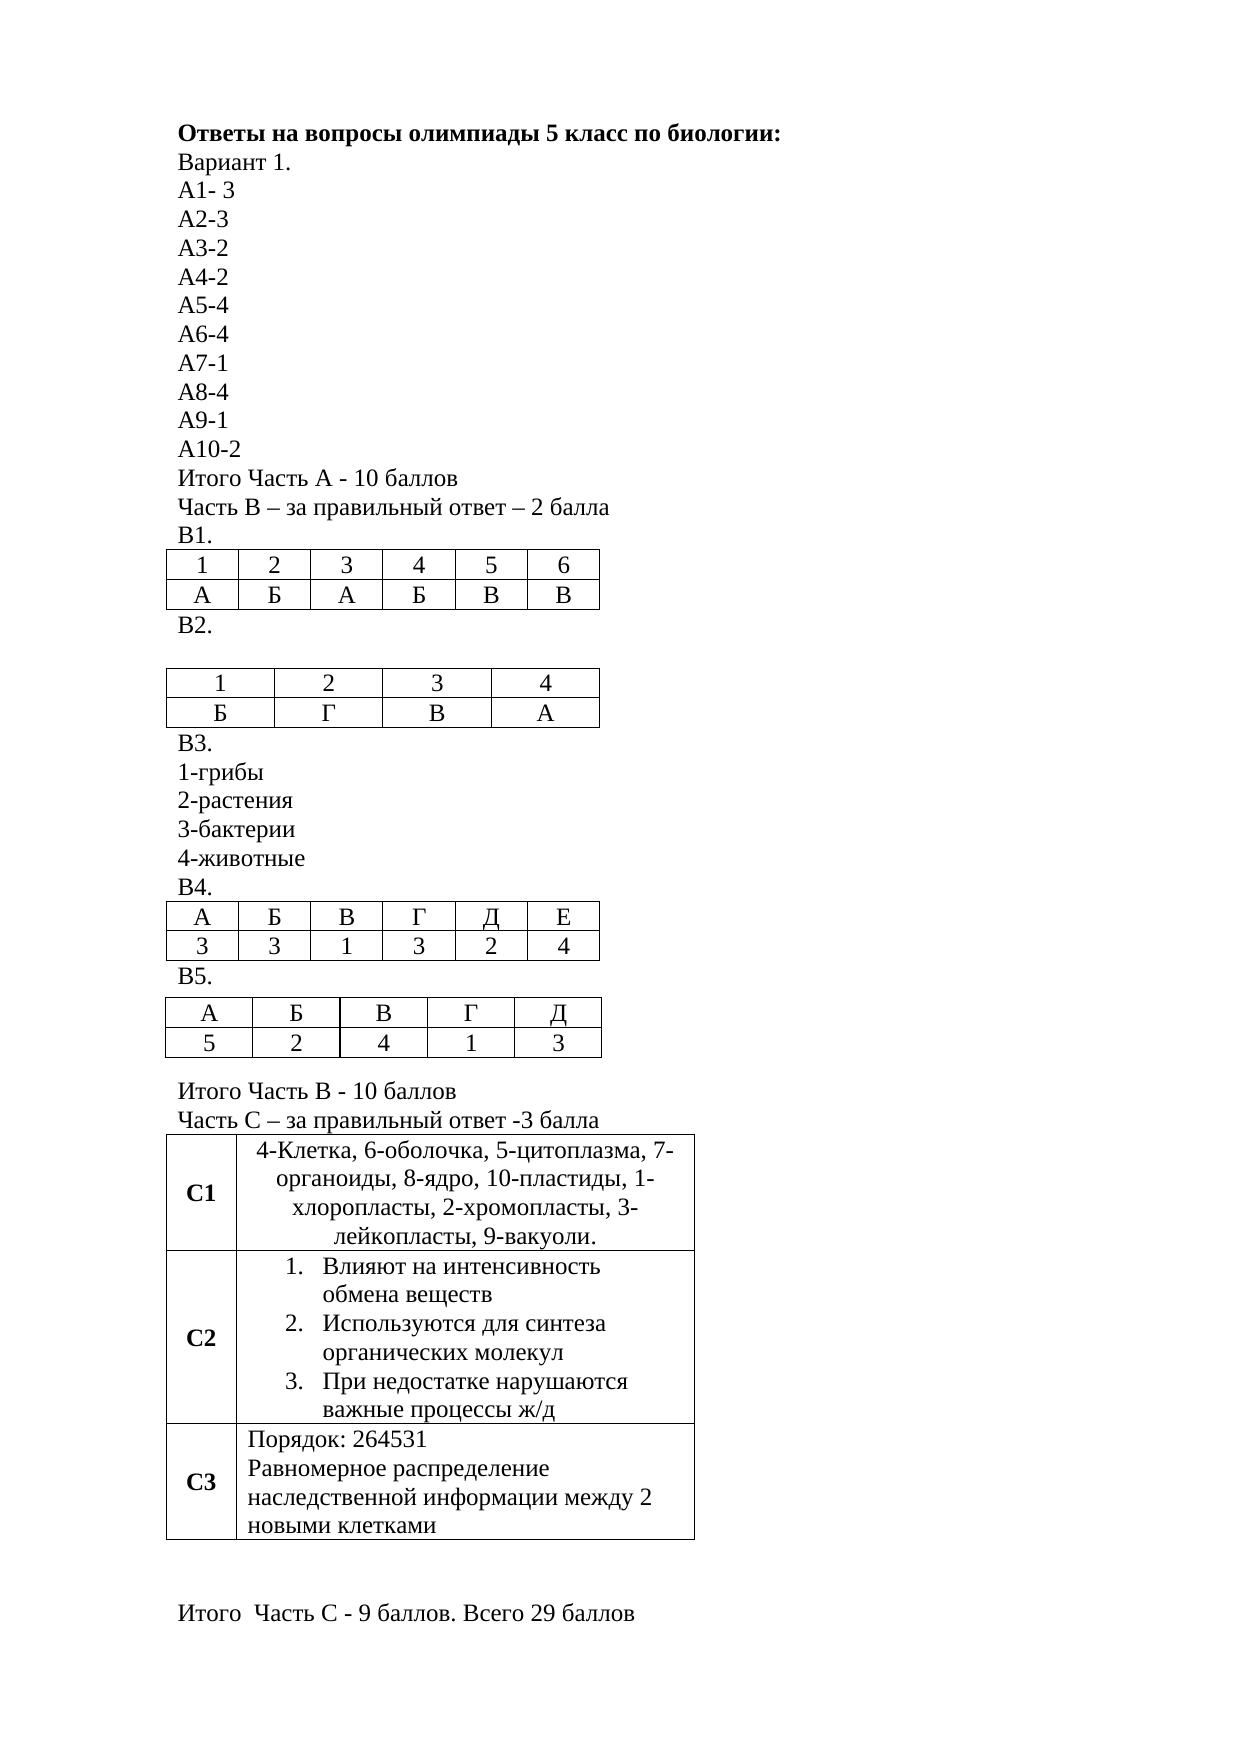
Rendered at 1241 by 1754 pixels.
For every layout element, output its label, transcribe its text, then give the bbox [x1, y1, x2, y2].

table_header Б [239, 902, 310, 930]
table_header Е [528, 902, 599, 930]
text А7-1 [177, 348, 1152, 377]
text А3-2 [177, 233, 1152, 262]
table_cell Порядок: 264531 Равномерное распределение наследственной информации между 2 новыми клетками [237, 1424, 694, 1539]
table_cell В [383, 698, 491, 727]
text А6-4 [177, 319, 1152, 348]
table_header Г [383, 902, 455, 930]
table_header В [311, 902, 382, 930]
text Итого Часть С - 9 баллов. Всего 29 баллов [177, 1598, 1152, 1627]
text В1. [177, 521, 1152, 549]
table_cell 5 [166, 1028, 252, 1057]
text Часть В – за правильный ответ – 2 балла [177, 492, 1152, 521]
table_cell В [456, 580, 527, 609]
table_header Д [456, 902, 527, 930]
text А10-2 [177, 434, 1152, 463]
table_header 5 [456, 550, 527, 579]
table_cell Влияют на интенсивность обмена веществ Используются для синтеза органических молекул При недостатке нарушаются важные процессы ж/д [237, 1251, 694, 1423]
table_cell 4 [341, 1028, 427, 1057]
table_header 4 [492, 669, 599, 697]
text 3-бактерии [177, 814, 1152, 843]
table_cell Б [383, 580, 455, 609]
text А8-4 [177, 377, 1152, 406]
table_header 3 [383, 669, 491, 697]
text А1- 3 [177, 176, 1152, 204]
text В4. [177, 872, 1152, 901]
table_header А [167, 902, 238, 930]
table_header 6 [528, 550, 599, 579]
table_cell 2 [253, 1028, 339, 1057]
table_header А [166, 998, 252, 1027]
text Итого Часть В - 10 баллов [177, 1076, 1152, 1105]
table_cell В [528, 580, 599, 609]
text 1-грибы [177, 757, 1152, 786]
text Часть С – за правильный ответ -3 балла [177, 1105, 1152, 1134]
table_cell 3 [239, 931, 310, 960]
table_cell 1 [311, 931, 382, 960]
table_cell 3 [383, 931, 455, 960]
table_cell А [167, 580, 238, 609]
table_header В [341, 998, 427, 1027]
table_cell 2 [456, 931, 527, 960]
text В2. [177, 610, 1152, 639]
table_cell А [492, 698, 599, 727]
table_cell 1 [428, 1028, 514, 1057]
table_header 2 [275, 669, 382, 697]
table_header 4 [383, 550, 455, 579]
table_header 2 [239, 550, 310, 579]
table_cell С2 [167, 1251, 236, 1423]
table_cell 3 [167, 931, 238, 960]
text В5. [177, 961, 1152, 990]
table_cell Б [167, 698, 274, 727]
table_cell 3 [515, 1028, 601, 1057]
table_header 3 [311, 550, 382, 579]
table_cell Г [275, 698, 382, 727]
table_cell С3 [167, 1424, 236, 1539]
table_cell А [311, 580, 382, 609]
text 2-растения [177, 786, 1152, 814]
table_header Б [253, 998, 339, 1027]
text А4-2 [177, 262, 1152, 291]
table_header Д [515, 998, 601, 1027]
text 4-животные [177, 843, 1152, 872]
text Ответы на вопросы олимпиады 5 класс по биологии: [177, 118, 1152, 147]
text Итого Часть А - 10 баллов [177, 463, 1152, 492]
table_header 4-Клетка, 6-оболочка, 5-цитоплазма, 7-органоиды, 8-ядро, 10-пластиды, 1-хлоропласты, 2-хромопласты, 3-лейкопласты, 9-вакуоли. [237, 1135, 694, 1250]
text А5-4 [177, 291, 1152, 319]
table_header 1 [167, 550, 238, 579]
table_header С1 [167, 1135, 236, 1250]
table_header 1 [167, 669, 274, 697]
text Вариант 1. [177, 147, 1152, 176]
table_header Г [428, 998, 514, 1027]
text А9-1 [177, 406, 1152, 434]
text В3. [177, 728, 1152, 757]
text А2-3 [177, 204, 1152, 233]
table_cell Б [239, 580, 310, 609]
table_cell 4 [528, 931, 599, 960]
